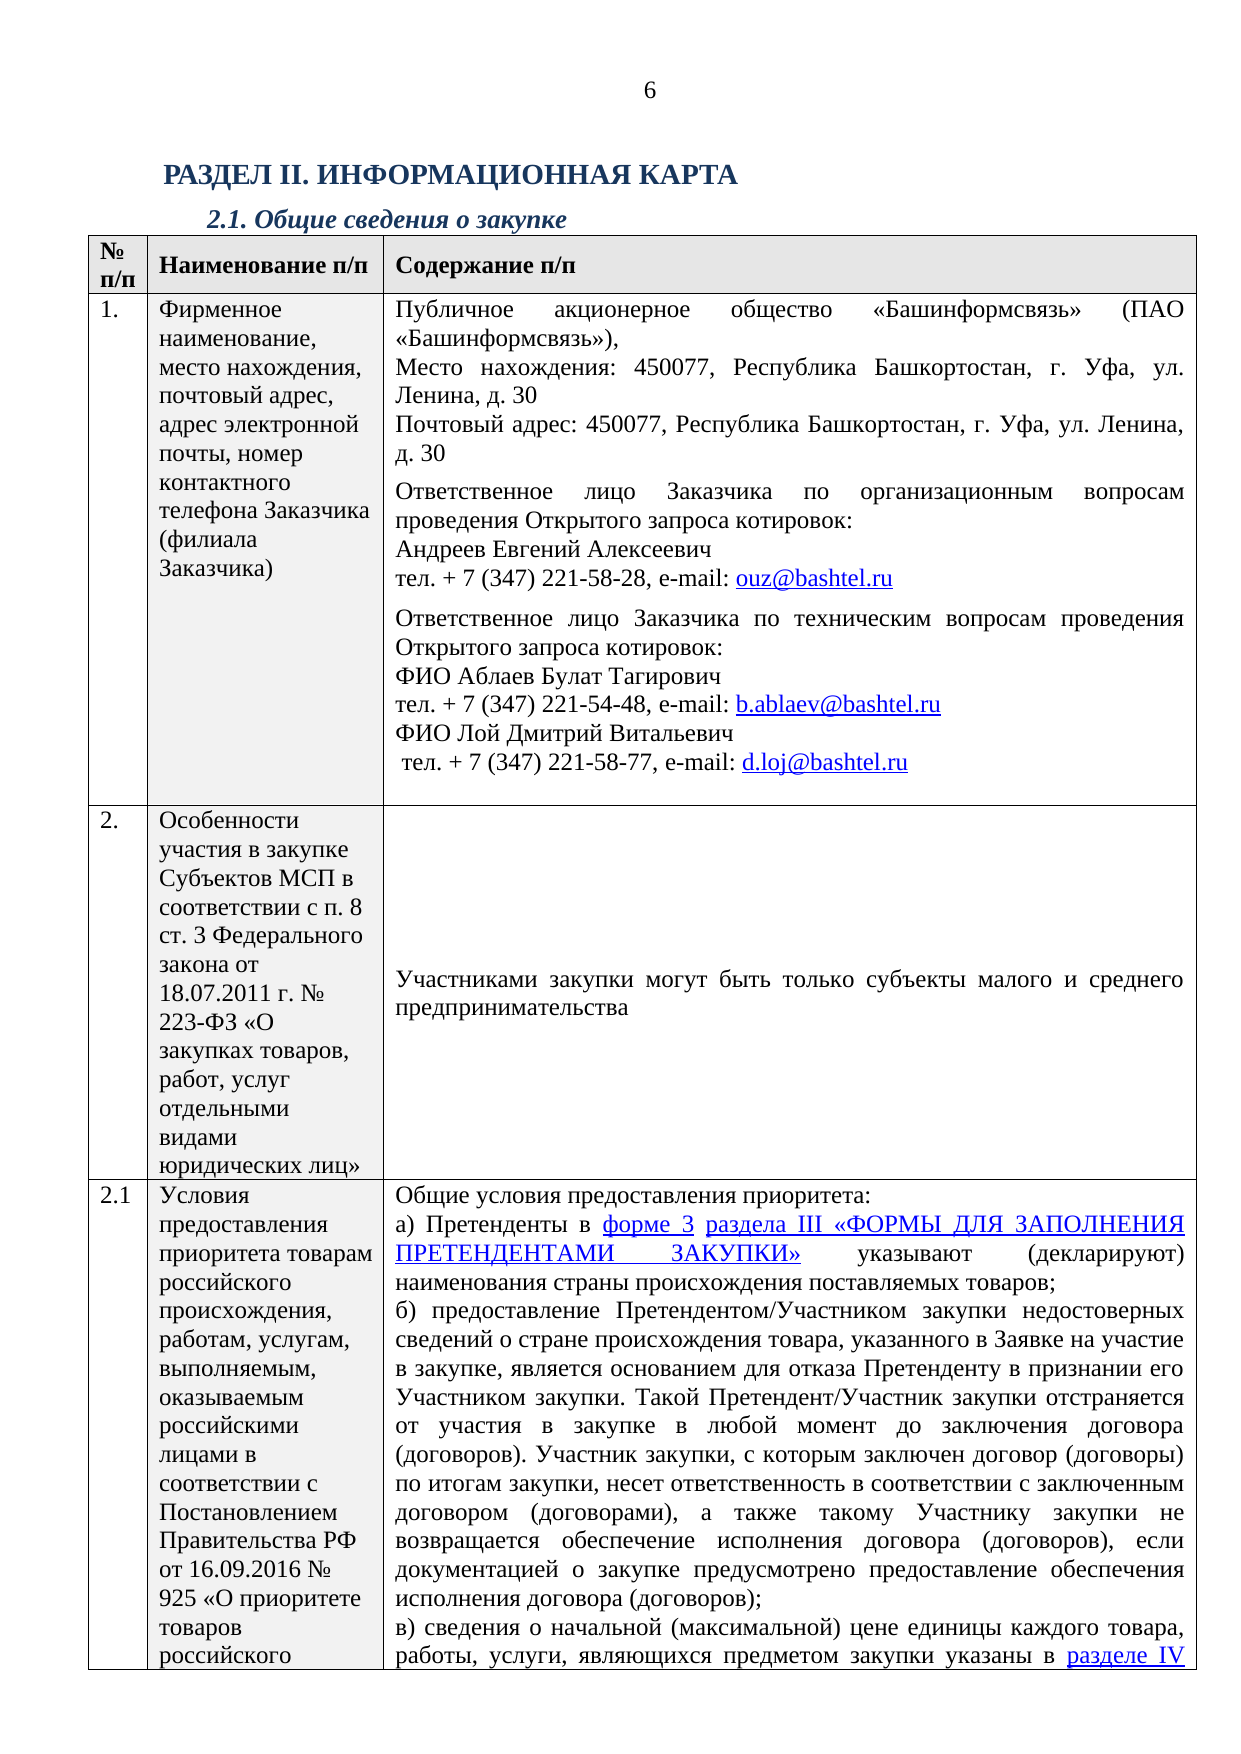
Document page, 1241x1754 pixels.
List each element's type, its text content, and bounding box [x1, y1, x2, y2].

subtitle РАЗДЕЛ II. ИНФОРМАЦИОННАЯ КАРТА [163, 157, 1181, 191]
table_cell Особенности участия в закупке Субъектов МСП в соответствии с п. 8 ст. 3 Федерального закона от 18.07.2011 г. № 223-ФЗ «О закупках товаров, работ, услуг отдельными видами юридических лиц» [148, 806, 383, 1179]
subtitle 2.1. Общие сведения о закупке [207, 203, 1181, 235]
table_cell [148, 1180, 383, 1669]
table_cell Публичное акционерное общество «Башинформсвязь» (ПАО «Башинформсвязь»), Место нахождения: 450077, Республика Башкортостан, г. Уфа, ул. Ленина, д. 30 Почтовый адрес: 450077, Республика Башкортостан, г. Уфа, ул. Ленина, д. 30 Ответственное лицо Заказчика по организационным вопросам проведения Открытого запроса котировок: Андреев Евгений Алексеевич тел. + 7 (347) 221-58-28, e-mail: ouz@bashtel.ru Ответственное лицо Заказчика по техническим вопросам проведения Открытого запроса котировок: ФИО Аблаев Булат Тагирович тел. + 7 (347) 221-54-48, e-mail: b.ablaev@bashtel.ru ФИО Лой Дмитрий Витальевич тел. + 7 (347) 221-58-77, e-mail: d.loj@bashtel.ru [384, 294, 1196, 804]
table_header Наименование п/п [148, 236, 383, 293]
table_cell [89, 806, 147, 1179]
table_cell Фирменное наименование, место нахождения, почтовый адрес, адрес электронной почты, номер контактного телефона Заказчика (филиала Заказчика) [148, 294, 383, 804]
table_cell 2.1 [89, 1180, 147, 1669]
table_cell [384, 1180, 1196, 1669]
table_header № п/п [89, 236, 147, 293]
table_cell [89, 294, 147, 804]
table_cell Участниками закупки могут быть только субъекты малого и среднего предпринимательства [384, 806, 1196, 1179]
table_header Содержание п/п [384, 236, 1196, 293]
